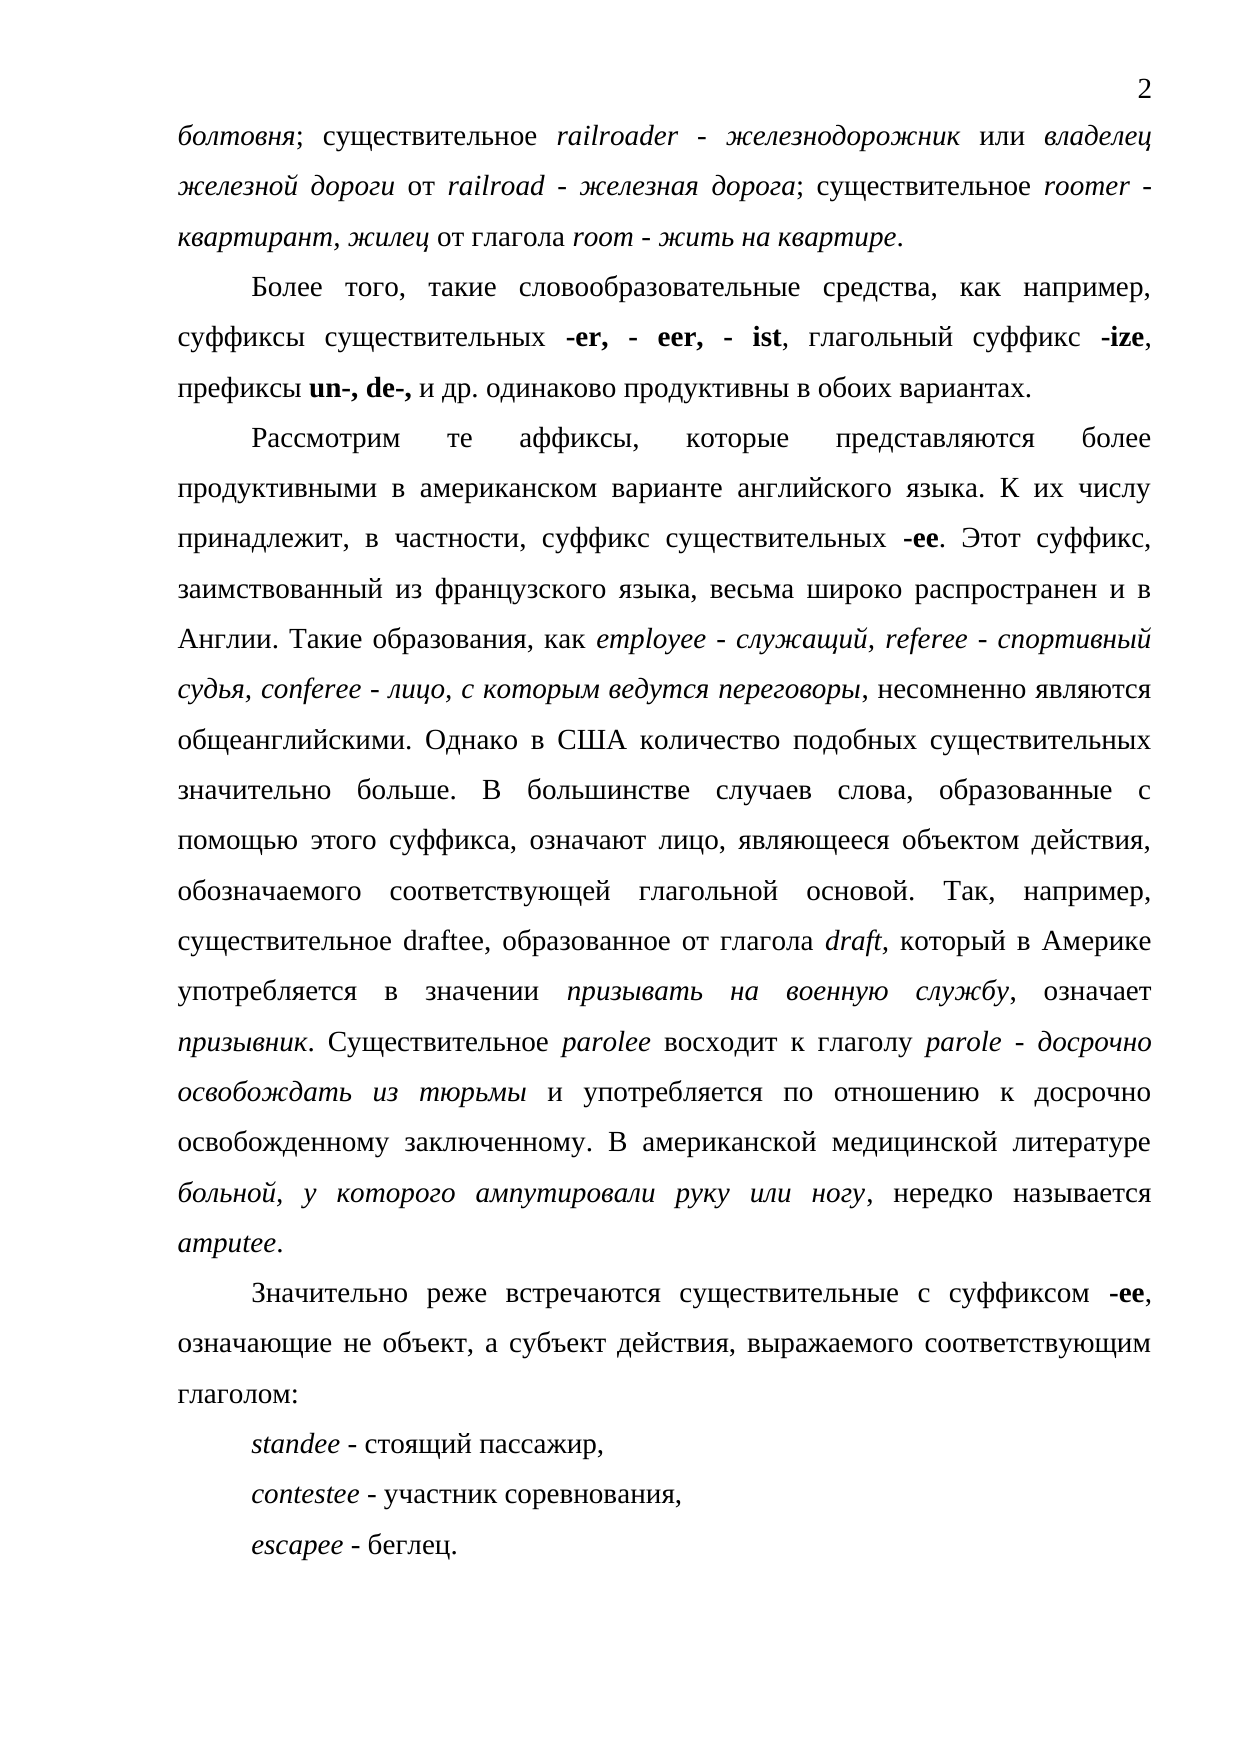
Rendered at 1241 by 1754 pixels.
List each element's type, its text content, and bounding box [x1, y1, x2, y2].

text Значительно реже встречаются существительные с суффиксом -ee, означающие не объект, а субъект действия, выражаемого соответствующим глаголом: [177, 1275, 1152, 1409]
text escapee - беглец. [177, 1527, 1152, 1560]
text Более того, такие словообразовательные средства, как например, суффиксы существительных -er, - eer, - ist, глагольный суффикс -ize, префиксы un-, de-, и др. одинаково продуктивны в обоих вариантах. [177, 269, 1152, 403]
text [177, 118, 1152, 252]
text Рассмотрим те аффиксы, которые представляются более продуктивными в американском варианте английского языка. К их числу принадлежит, в частности, суффикс существительных -ee. Этот суффикс, заимствованный из французского языка, весьма широко распространен и в Англии. Такие образования, как employee - служащий, referee - спортивный судья, conferee - лицо, с которым ведутся переговоры, несомненно являются общеанглийскими. Однако в США количество подобных существительных значительно больше. В большинстве случаев слова, образованные с помощью этого суффикса, означают лицо, являющееся объектом действия, обозначаемого соответствующей глагольной основой. Так, например, существительное draftee, образованное от глагола draft, который в Америке употребляется в значении призывать на военную службу, означает призывник. Существительное parolee восходит к глаголу parole - досрочно освобождать из тюрьмы и употребляется по отношению к досрочно освобожденному заключенному. В американской медицинской литературе больной, у которого ампутировали руку или ногу, нередко называется amputee. [177, 420, 1152, 1258]
text standee - стоящий пассажир, [177, 1426, 1152, 1460]
text contestee - участник соревнования, [177, 1477, 1152, 1510]
